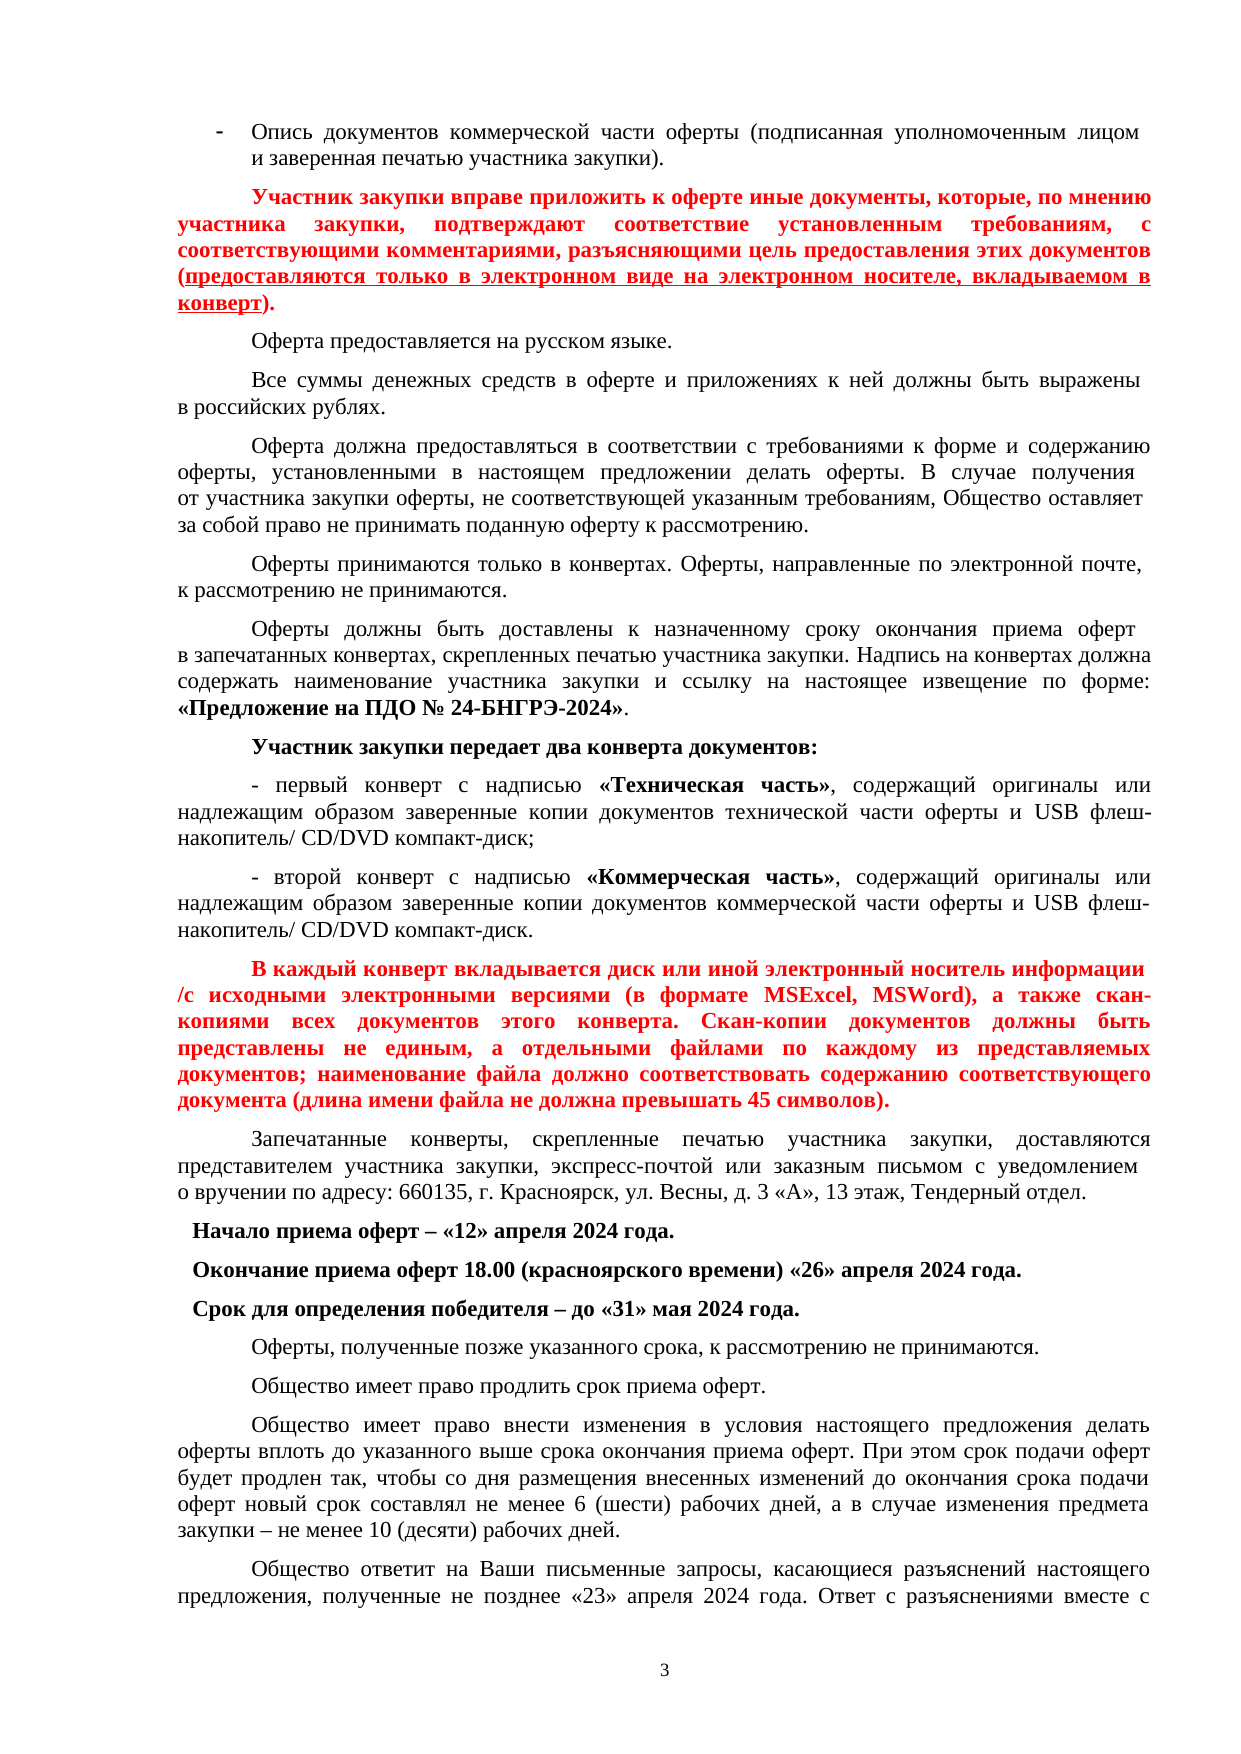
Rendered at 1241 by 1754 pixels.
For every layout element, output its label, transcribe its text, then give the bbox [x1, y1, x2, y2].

text Оферты, полученные позже указанного срока, к рассмотрению не принимаются. [177, 1333, 1152, 1360]
text Участник закупки передает два конверта документов: [177, 733, 1152, 759]
text Участник закупки вправе приложить к оферте иные документы, которые, по мнению участника закупки, подтверждают соответствие установленным требованиям, с соответствующими комментариями, разъясняющими цель предоставления этих документов (предоставляются только в электронном виде на электронном носителе, вкладываемом в конверт). [177, 183, 1152, 315]
text Оферты принимаются только в конвертах. Оферты, направленные по электронной почте, к рассмотрению не принимаются. [177, 549, 1152, 602]
text Запечатанные конверты, скрепленные печатью участника закупки, доставляются представителем участника закупки, экспресс-почтой или заказным письмом с уведомлением о вручении по адресу: 660135, г. Красноярск, ул. Весны, д. 3 «А», 13 этаж, Тендерный отдел. [177, 1125, 1152, 1204]
text Оферта должна предоставляться в соответствии с требованиями к форме и содержанию оферты, установленными в настоящем предложении делать оферты. В случае получения от участника закупки оферты, не соответствующей указанным требованиям, Общество оставляет за собой право не принимать поданную оферту к рассмотрению. [177, 432, 1152, 537]
text Окончание приема оферт 18.00 (красноярского времени) «26» апреля 2024 года. [192, 1256, 1152, 1282]
text Общество имеет право продлить срок приема оферт. [177, 1372, 1152, 1399]
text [177, 1555, 1152, 1608]
text - второй конверт с надписью «Коммерческая часть», содержащий оригиналы или надлежащим образом заверенные копии документов коммерческой части оферты и USB флеш-накопитель/ CD/DVD компакт-диск. [177, 863, 1152, 942]
text Оферты должны быть доставлены к назначенному сроку окончания приема оферт в запечатанных конвертах, скрепленных печатью участника закупки. Надпись на конвертах должна содержать наименование участника закупки и ссылку на настоящее извещение по форме: «Предложение на ПДО № 24-БНГРЭ-2024». [177, 615, 1152, 720]
text В каждый конверт вкладывается диск или иной электронный носитель информации /с исходными электронными версиями (в формате MSExcel, MSWord), а также скан-копиями всех документов этого конверта. Скан-копии документов должны быть представлены не единым, а отдельными файлами по каждому из представляемых документов; наименование файла должно соответствовать содержанию соответствующего документа (длина имени файла не должна превышать 45 символов). [177, 955, 1152, 1113]
text Начало приема оферт – «12» апреля 2024 года. [192, 1217, 1152, 1243]
text Общество имеет право внести изменения в условия настоящего предложения делать оферты вплоть до указанного выше срока окончания приема оферт. При этом срок подачи оферт будет продлен так, чтобы со дня размещения внесенных изменений до окончания срока подачи оферт новый срок составлял не менее 6 (шести) рабочих дней, а в случае изменения предмета закупки – не менее 10 (десяти) рабочих дней. [177, 1411, 1152, 1543]
text Все суммы денежных средств в оферте и приложениях к ней должны быть выражены в российских рублях. [177, 366, 1152, 419]
text Оферта предоставляется на русском языке. [177, 328, 1152, 354]
text Срок для определения победителя – до «31» мая 2024 года. [192, 1294, 1152, 1321]
list Опись документов коммерческой части оферты (подписанная уполномоченным лицом и заверенная печатью участника закупки). [216, 118, 1152, 171]
text - первый конверт с надписью «Техническая часть», содержащий оригиналы или надлежащим образом заверенные копии документов технической части оферты и USB флеш-накопитель/ CD/DVD компакт-диск; [177, 772, 1152, 851]
